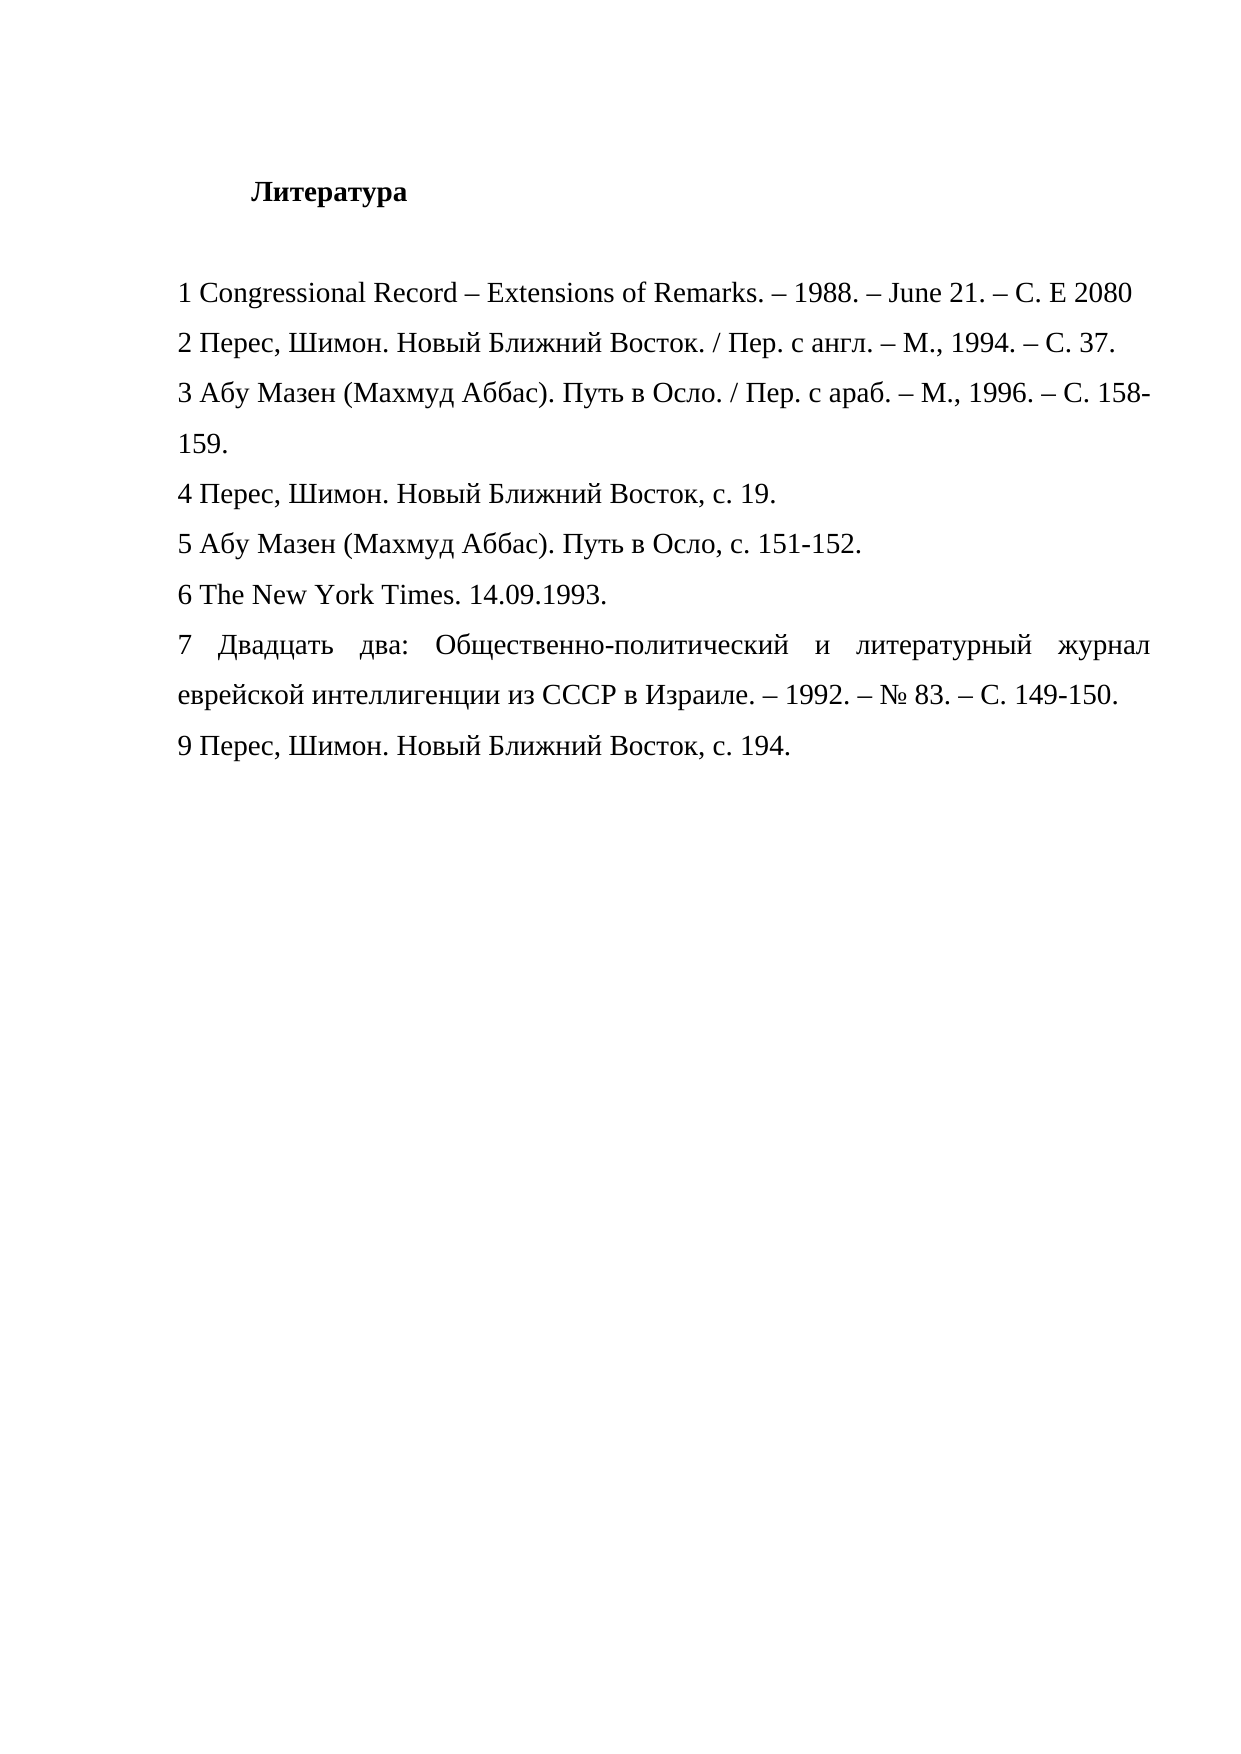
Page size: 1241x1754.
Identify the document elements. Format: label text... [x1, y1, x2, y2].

text 6 The New York Times. 14.09.1993. [177, 577, 1152, 610]
text 1 Congressional Record – Extensions of Remarks. – 1988. – June 21. – С. E 2080 [177, 275, 1152, 308]
text 7 Двадцать два: Общественно-политический и литературный журнал еврейской интеллигенции из СССР в Израиле. – 1992. – № 83. – С. 149-150. [177, 627, 1152, 711]
text 3 Абу Мазен (Махмуд Аббас). Путь в Осло. / Пер. с араб. – М., 1996. – С. 158-159. [177, 376, 1152, 459]
text Литература [177, 174, 1152, 208]
text 5 Абу Мазен (Махмуд Аббас). Путь в Осло, с. 151-152. [177, 527, 1152, 560]
text 9 Перес, Шимон. Новый Ближний Восток, с. 194. [177, 728, 1152, 761]
text 4 Перес, Шимон. Новый Ближний Восток, с. 19. [177, 476, 1152, 510]
text 2 Перес, Шимон. Новый Ближний Восток. / Пер. с англ. – М., 1994. – С. 37. [177, 325, 1152, 359]
